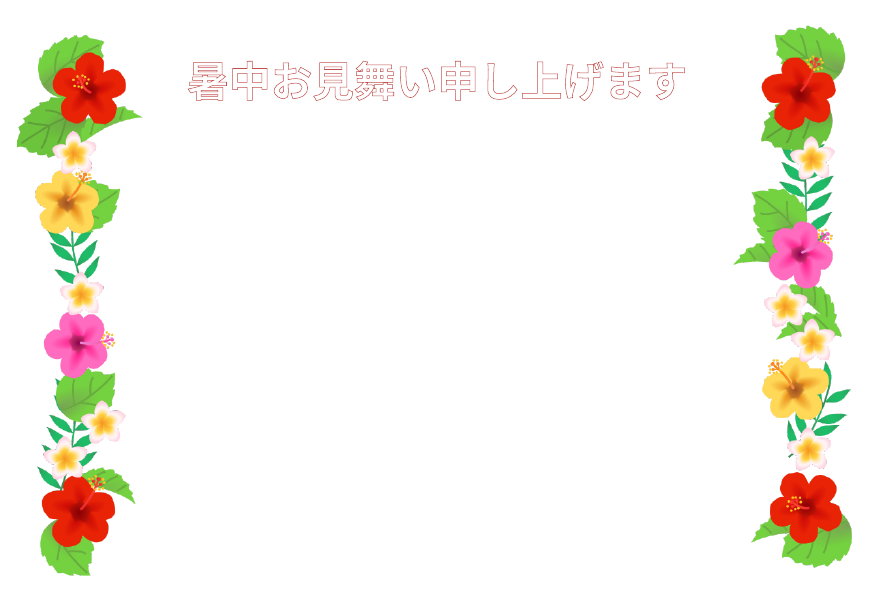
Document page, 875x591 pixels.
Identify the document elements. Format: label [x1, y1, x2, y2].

picture [16, 25, 852, 576]
